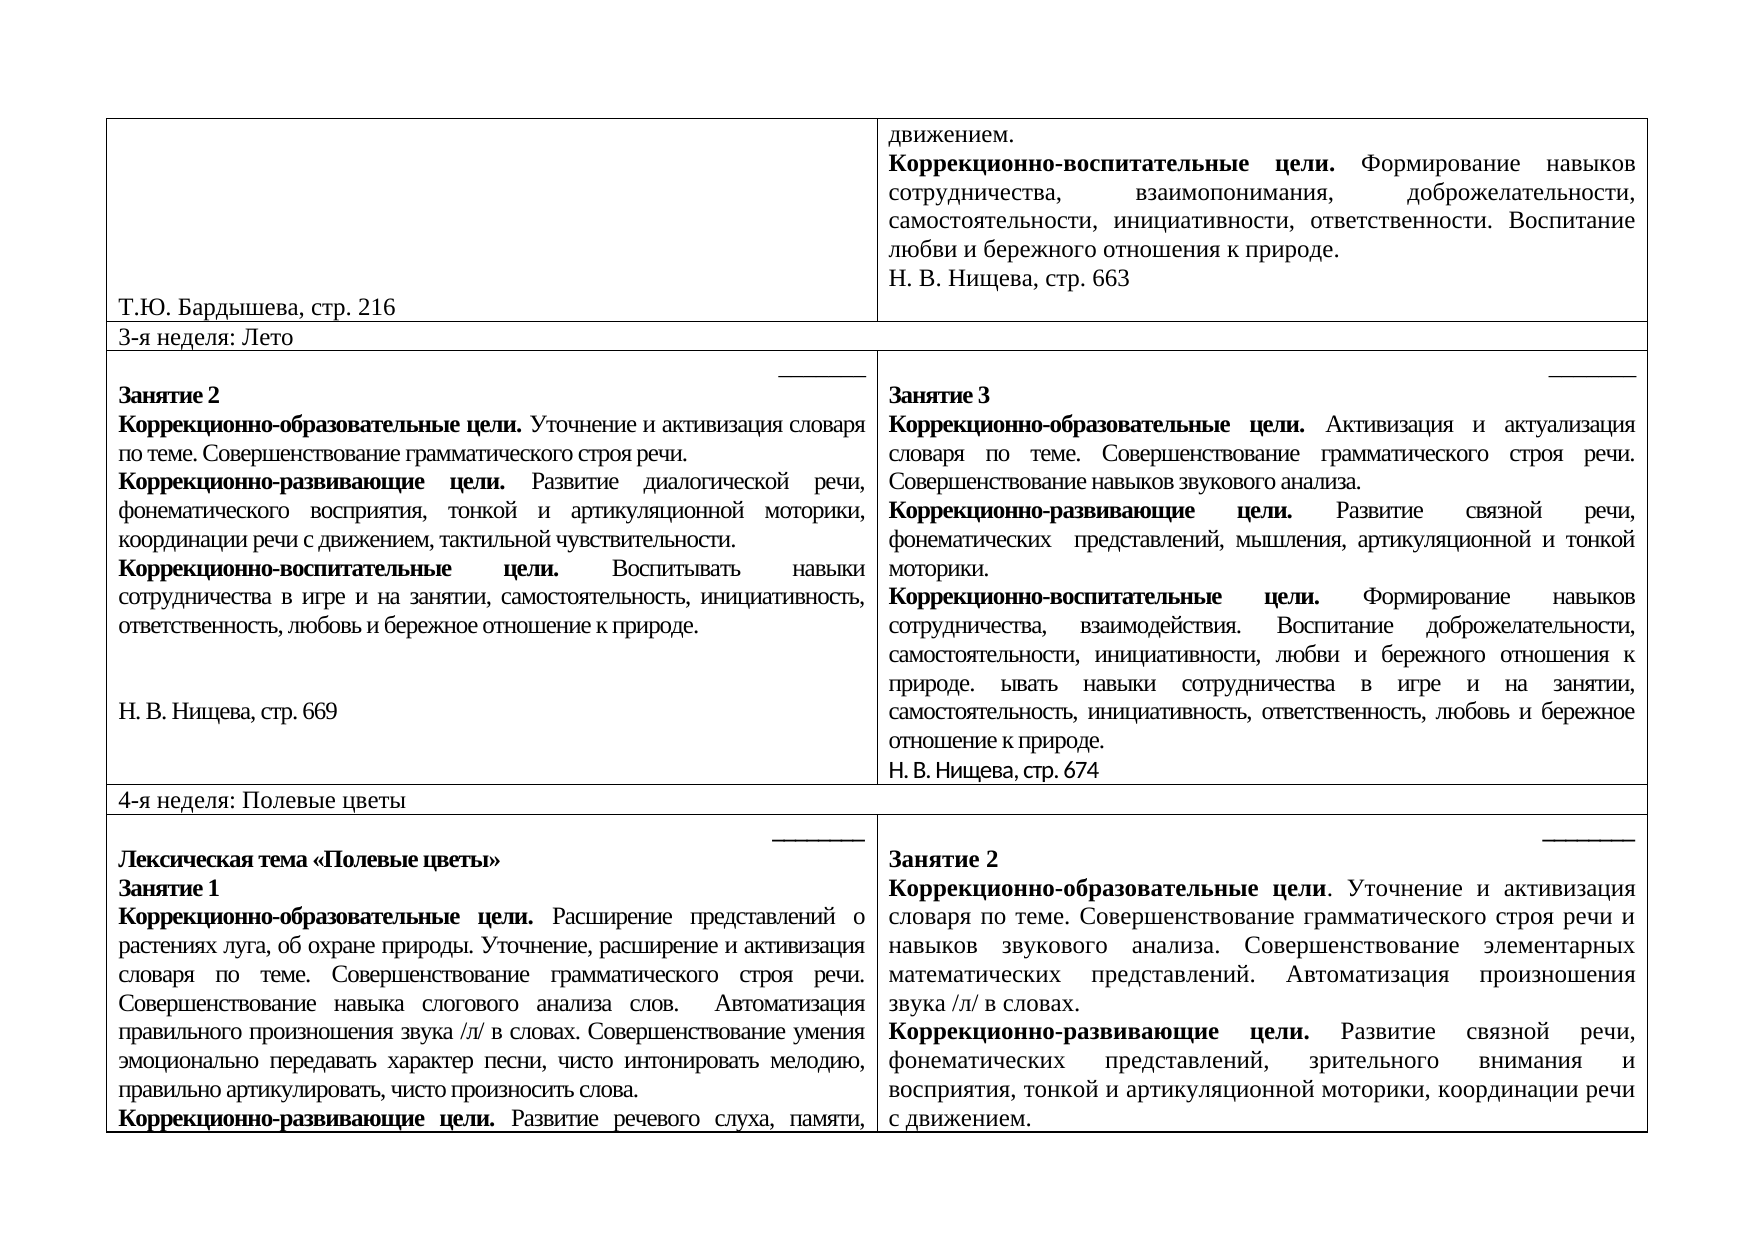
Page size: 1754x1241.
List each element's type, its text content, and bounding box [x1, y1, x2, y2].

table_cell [107, 815, 877, 1131]
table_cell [107, 119, 877, 321]
table_cell 4-я неделя: Полевые цветы [107, 785, 1647, 814]
table_cell _______ Занятие 2 Коррекционно-образовательные цели. Уточнение и активизация словаря по теме. Совершенствование грамматического строя речи. Коррекционно-развивающие цели. Развитие диалогической речи, фонематического восприятия, тонкой и артикуляционной моторики, координации речи с движением, тактильной чувствительности. Коррекционно-воспитательные цели. Воспитывать навыки сотрудничества в игре и на занятии, самостоятельность, инициативность, ответственность, любовь и бережное отношение к природе. Н. В. Нищева, стр. 669 [107, 351, 877, 784]
table_cell 3-я неделя: Лето [107, 322, 1647, 350]
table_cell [878, 815, 1647, 1131]
table_cell _______ Занятие 3 Коррекционно-образовательные цели. Активизация и актуализация словаря по теме. Совершенствование грамматического строя речи. Совершенствование навыков звукового анализа. Коррекционно-развивающие цели. Развитие связной речи, фонематических представлений, мышления, артикуляционной и тонкой моторики. Коррекционно-воспитательные цели. Формирование навыков сотрудничества, взаимодействия. Воспитание доброжелательности, самостоятельности, инициативности, любви и бережного отношения к природе. ывать навыки сотрудничества в игре и на занятии, самостоятельность, инициативность, ответственность, любовь и бережное отношение к природе. Н. В. Нищева, стр. 674 [878, 351, 1647, 784]
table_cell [878, 119, 1647, 321]
